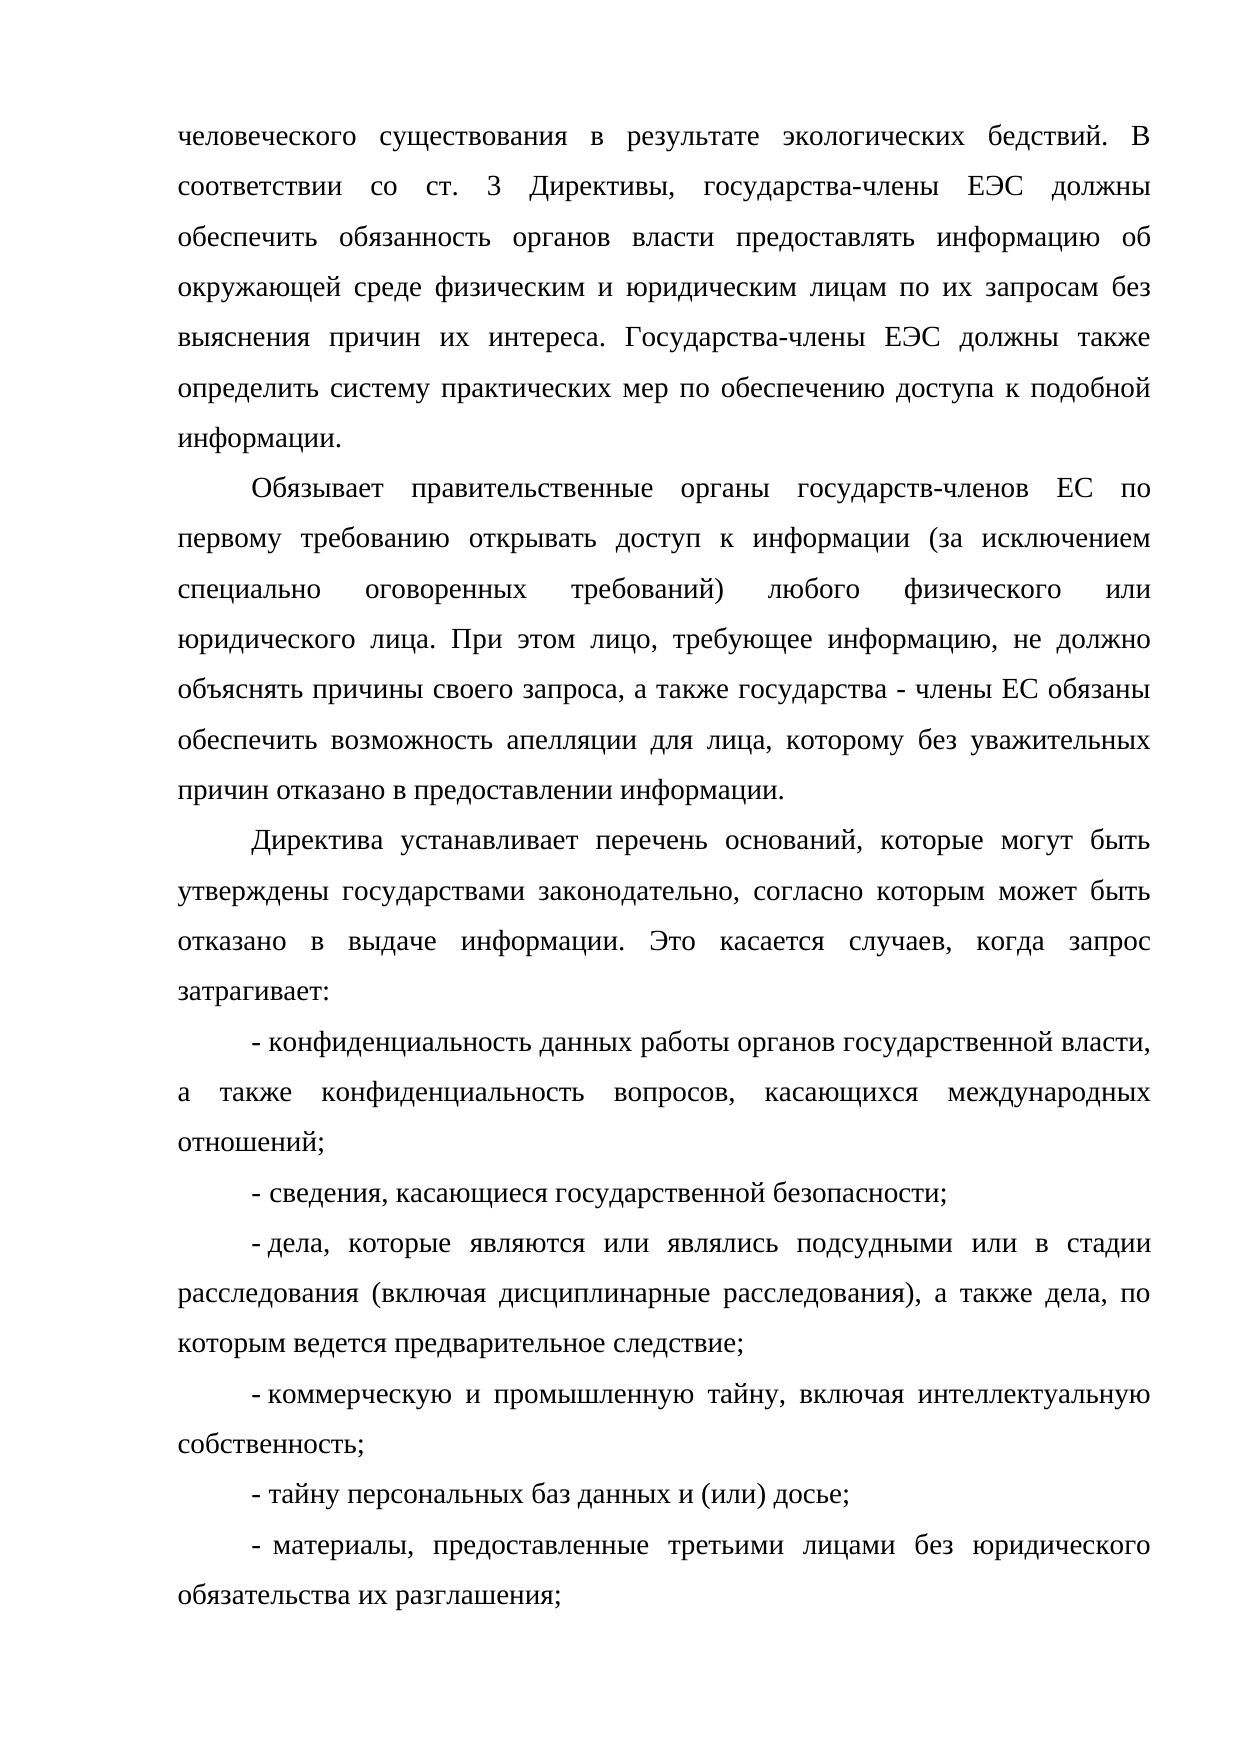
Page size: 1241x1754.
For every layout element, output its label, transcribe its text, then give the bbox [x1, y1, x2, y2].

list дела, которые являются или являлись подсудными или в стадии расследования (включая дисциплинарные расследования), а также дела, по которым ведется предварительное следствие; [177, 1225, 1152, 1359]
text - материалы, предоставленные третьими лицами без юридического обязательства их разглашения; [177, 1527, 1152, 1611]
text - конфиденциальность данных работы органов государственной власти, а также конфиденциальность вопросов, касающихся международных отношений; [177, 1024, 1152, 1158]
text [177, 118, 1152, 453]
text Обязывает правительственные органы государств-членов ЕС по первому требованию открывать доступ к информации (за исключением специально оговоренных требований) любого физического или юридического лица. При этом лицо, требующее информацию, не должно объяснять причины своего запроса, а также государства - члены ЕС обязаны обеспечить возможность апелляции для лица, которому без уважительных причин отказано в предоставлении информации. [177, 470, 1152, 806]
list коммерческую и промышленную тайну, включая интеллектуальную собственность; [177, 1376, 1152, 1460]
text - сведения, касающиеся государственной безопасности; [177, 1175, 1152, 1208]
text - тайну персональных баз данных и (или) досье; [177, 1477, 1152, 1510]
text Директива устанавливает перечень оснований, которые могут быть утверждены государствами законодательно, согласно которым может быть отказано в выдаче информации. Это касается случаев, когда запрос затрагивает: [177, 822, 1152, 1007]
